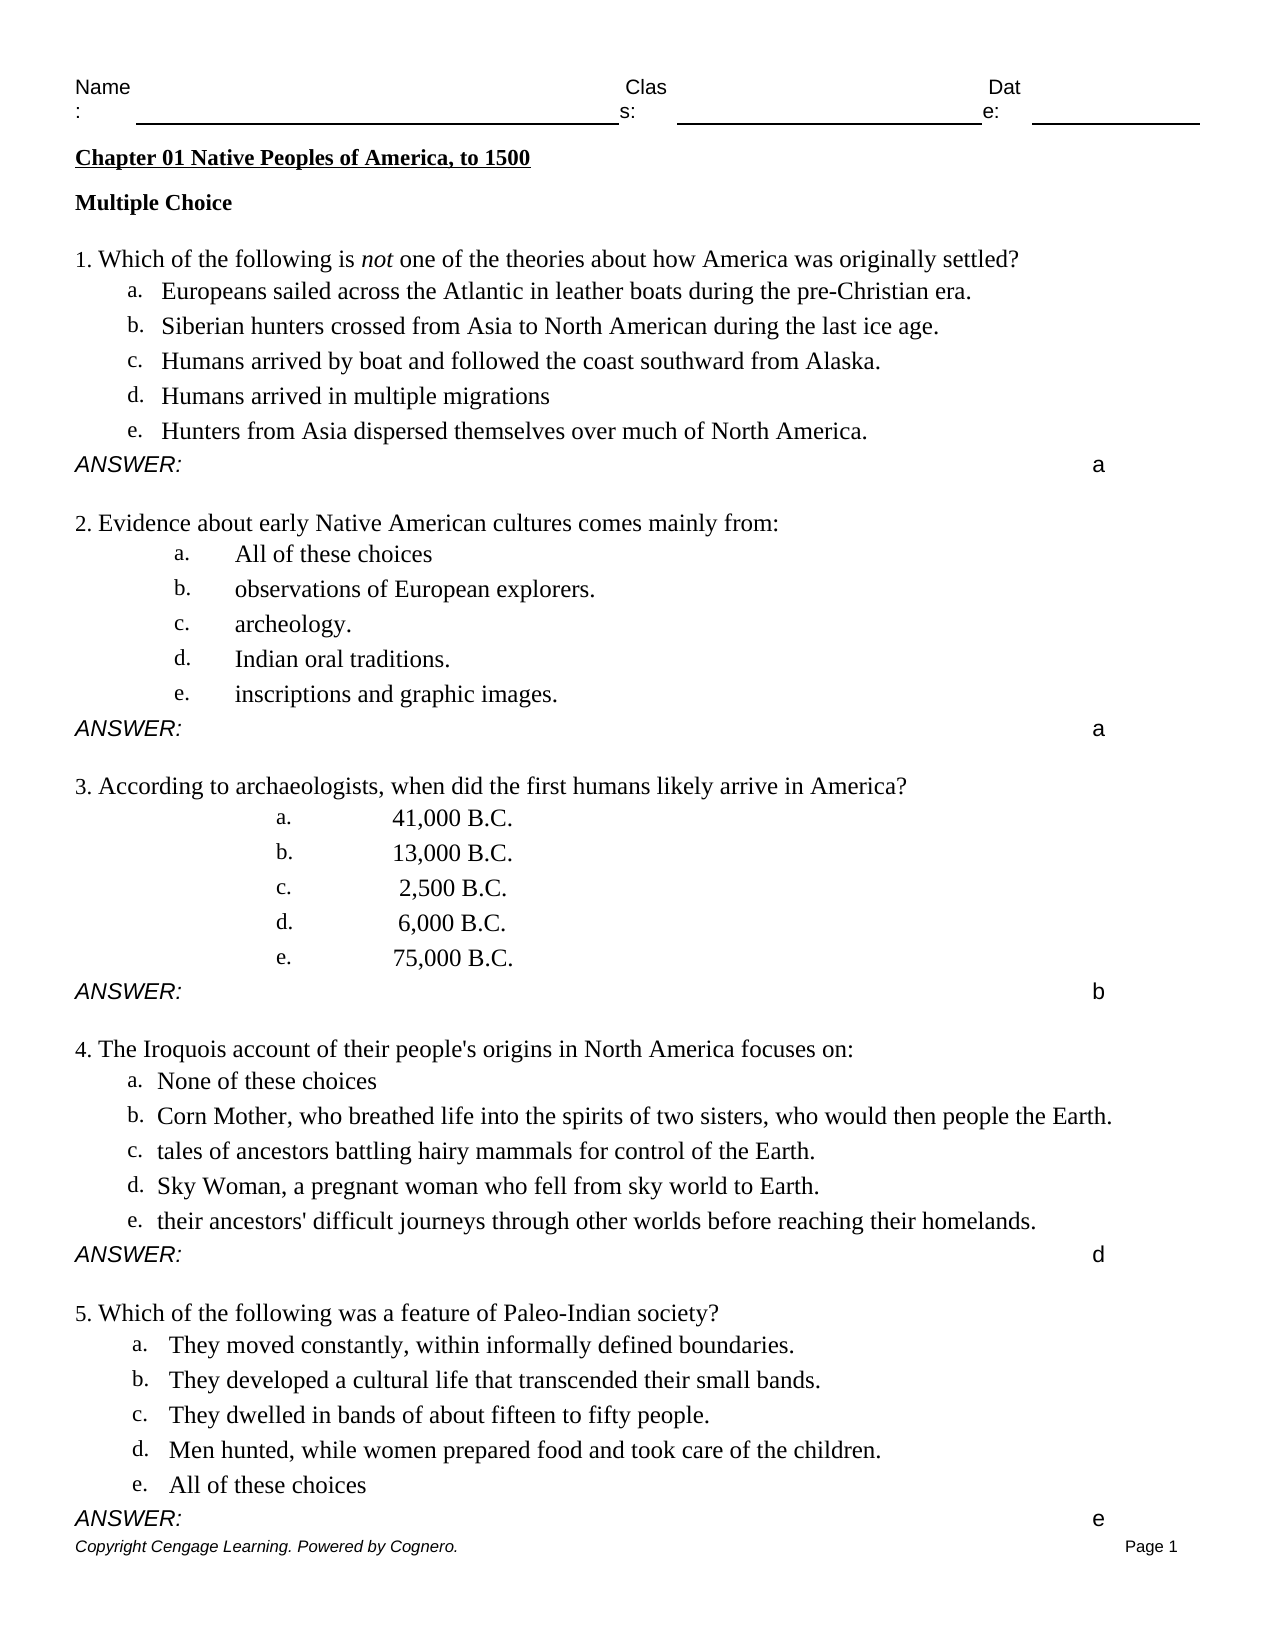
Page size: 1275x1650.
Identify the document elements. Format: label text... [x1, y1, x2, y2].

table_header 3. According to archaeologists, when did the first humans likely arrive in America? ​ [75, 771, 1200, 1007]
table_header 5. Which of the following was a feature of Paleo-Indian society? ​ [75, 1298, 1200, 1534]
table_header 4. The Iroquois account of their people's origins in North America focuses on: ​ [75, 1035, 1200, 1271]
table_header 2. Evidence about early Native American cultures comes mainly from: ​ [75, 508, 1200, 744]
table_header 1. Which of the following is not one of the theories about how America was originally settled? [75, 244, 1200, 481]
table_header Multiple Choice [75, 189, 1200, 216]
